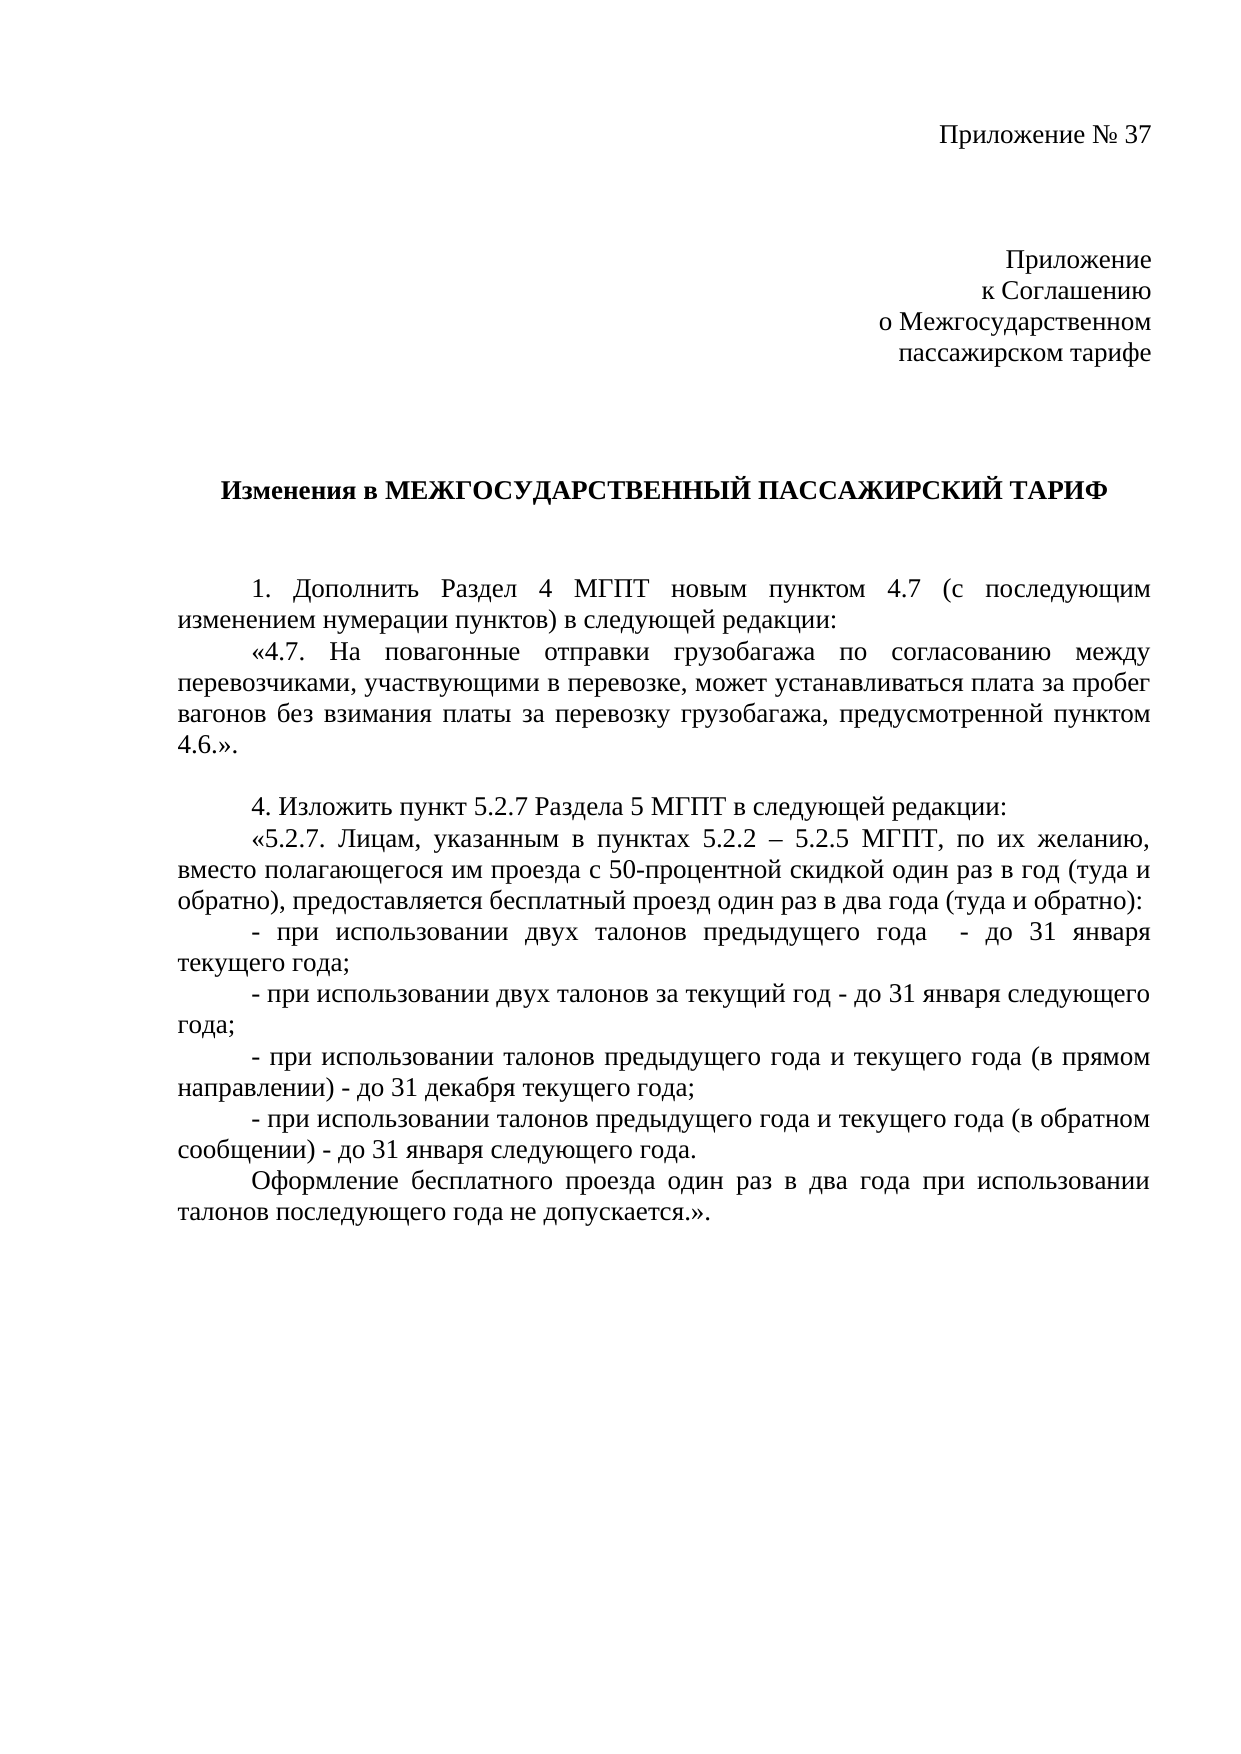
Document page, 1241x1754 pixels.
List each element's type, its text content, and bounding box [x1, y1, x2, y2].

text Оформление бесплатного проезда один раз в два года при использовании талонов последующего года не допускается.». [177, 1164, 1152, 1227]
text Приложение № 37 [177, 118, 1152, 149]
text 4. Изложить пункт 5.2.7 Раздела 5 МГПТ в следующей редакции: [177, 791, 1152, 822]
text - при использовании двух талонов предыдущего года - до 31 января текущего года; [177, 915, 1152, 977]
text Приложение [177, 243, 1152, 274]
text - при использовании двух талонов за текущий год - до 31 января следующего года; [177, 977, 1152, 1040]
text пассажирском тарифе [177, 336, 1152, 367]
text о Межгосударственном [177, 305, 1152, 336]
text «5.2.7. Лицам, указанным в пунктах 5.2.2 – 5.2.5 МГПТ, по их желанию, вместо полагающегося им проезда с 50-процентной скидкой один раз в год (туда и обратно), предоставляется бесплатный проезд один раз в два года (туда и обратно): [177, 822, 1152, 915]
text к Соглашению [177, 274, 1152, 305]
text Изменения в МЕЖГОСУДАРСТВЕННЫЙ ПАССАЖИРСКИЙ ТАРИФ [177, 474, 1152, 506]
text 1. Дополнить Раздел 4 МГПТ новым пунктом 4.7 (с последующим изменением нумерации пунктов) в следующей редакции: [177, 572, 1152, 635]
text - при использовании талонов предыдущего года и текущего года (в прямом направлении) - до 31 декабря текущего года; [177, 1040, 1152, 1102]
text - при использовании талонов предыдущего года и текущего года (в обратном сообщении) - до 31 января следующего года. [177, 1102, 1152, 1164]
text «4.7. На повагонные отправки грузобагажа по согласованию между перевозчиками, участвующими в перевозке, может устанавливаться плата за пробег вагонов без взимания платы за перевозку грузобагажа, предусмотренной пунктом 4.6.». [177, 635, 1152, 759]
